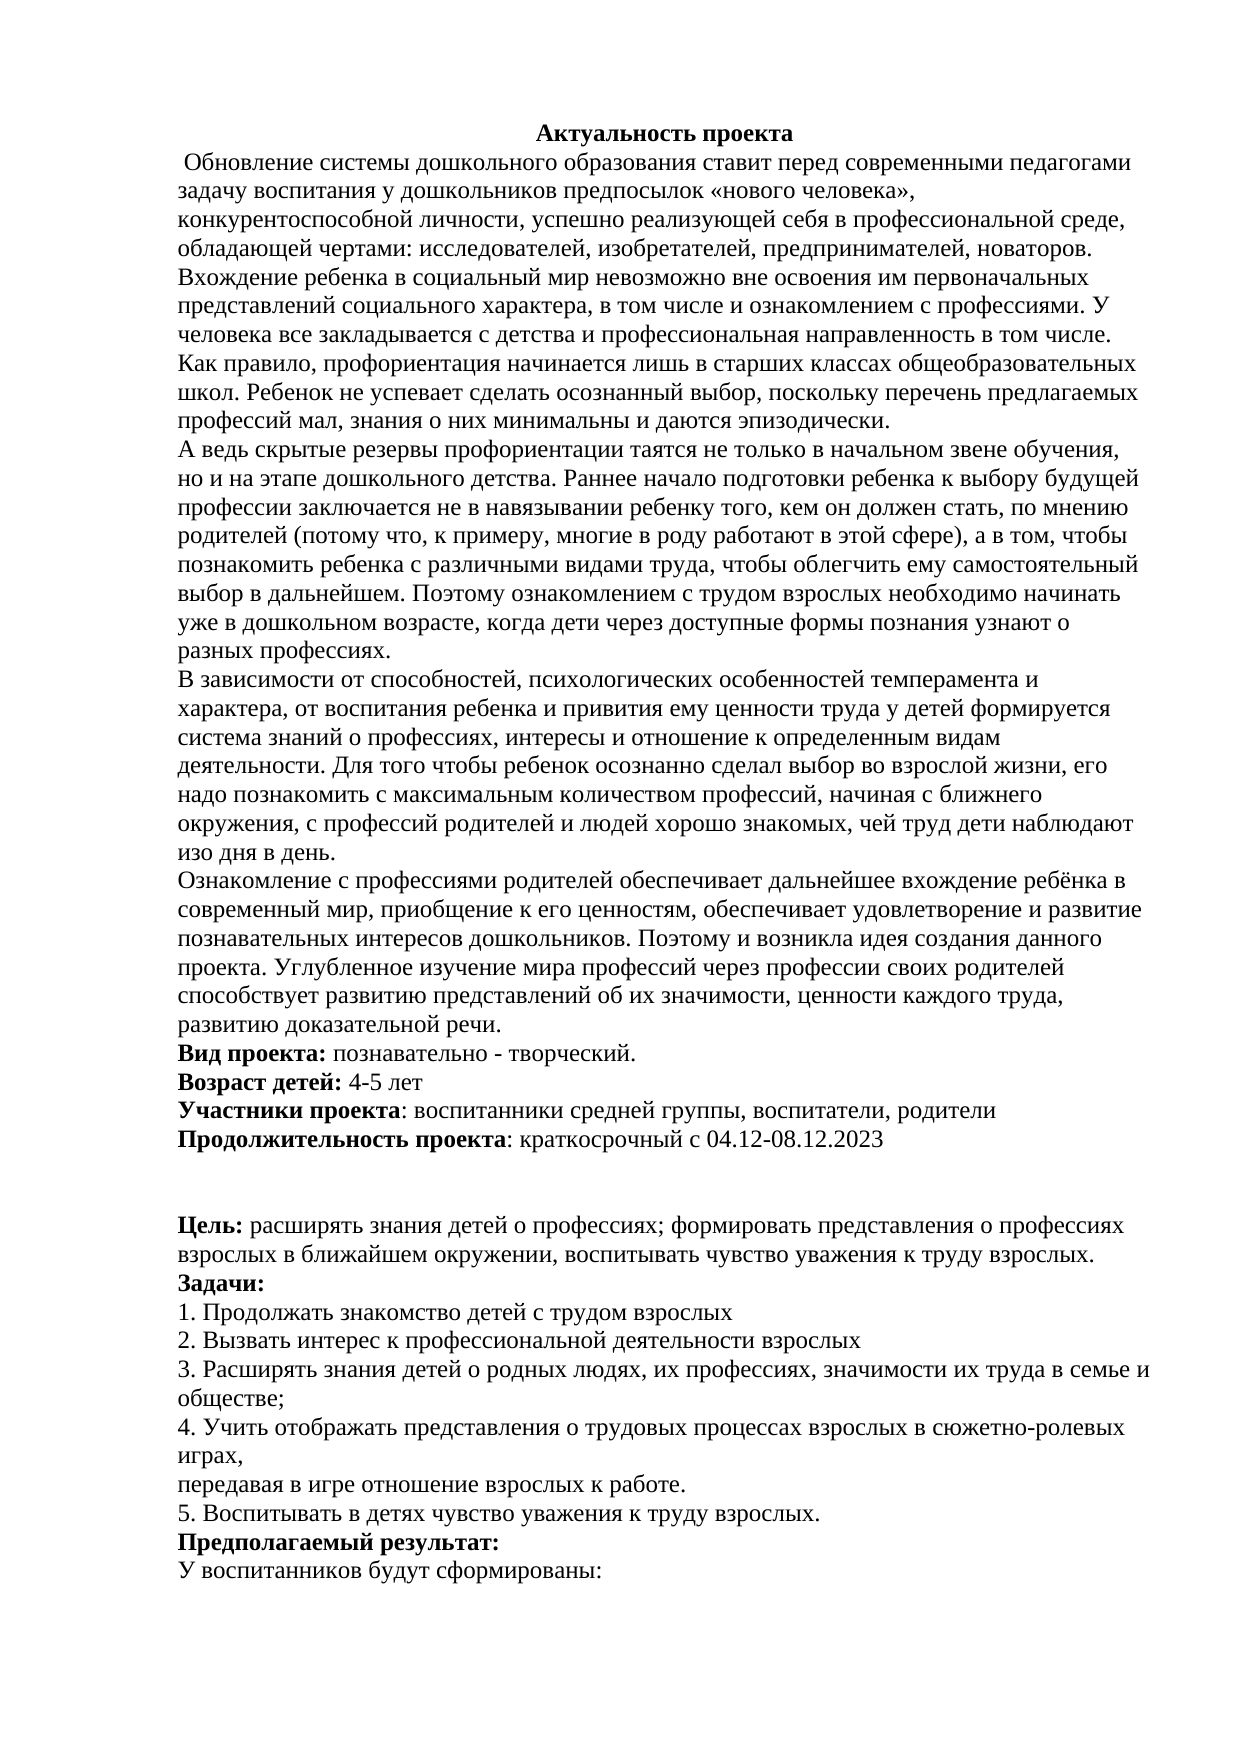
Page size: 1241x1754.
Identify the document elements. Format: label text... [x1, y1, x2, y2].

text 5. Воспитывать в детях чувство уважения к труду взрослых. [177, 1498, 1152, 1527]
text Вид проекта: познавательно - творческий. [177, 1038, 1152, 1067]
text 1. Продолжать знакомство детей с трудом взрослых [177, 1297, 1152, 1326]
text 3. Расширять знания детей о родных людях, их профессиях, значимости их труда в семье и [177, 1354, 1152, 1383]
text обществе; [177, 1383, 1152, 1412]
text Участники проекта: воспитанники средней группы, воспитатели, родители Продолжительность проекта: краткосрочный с 04.12-08.12.2023 [177, 1096, 1152, 1153]
text передавая в игре отношение взрослых к работе. [177, 1469, 1152, 1498]
text Актуальность проекта [177, 118, 1152, 147]
text Цель: расширять знания детей о профессиях; формировать представления о профессиях взрослых в ближайшем окружении, воспитывать чувство уважения к труду взрослых. [177, 1211, 1152, 1268]
text Задачи: [177, 1268, 1152, 1297]
text Ознакомление с профессиями родителей обеспечивает дальнейшее вхождение ребёнка в современный мир, приобщение к его ценностям, обеспечивает удовлетворение и развитие познавательных интересов дошкольников. Поэтому и возникла идея создания данного проекта. Углубленное изучение мира профессий через профессии своих родителей способствует развитию представлений об их значимости, ценности каждого труда, развитию доказательной речи. [177, 866, 1152, 1038]
text У воспитанников будут сформированы: [177, 1556, 1152, 1584]
text 2. Вызвать интерес к профессиональной деятельности взрослых [177, 1326, 1152, 1354]
text 4. Учить отображать представления о трудовых процессах взрослых в сюжетно-ролевых играх, [177, 1412, 1152, 1469]
text Предполагаемый результат: [177, 1527, 1152, 1556]
text Возраст детей: 4-5 лет [177, 1067, 1152, 1096]
text Обновление системы дошкольного образования ставит перед современными педагогами задачу воспитания у дошкольников предпосылок «нового человека», конкурентоспособной личности, успешно реализующей себя в профессиональной среде, обладающей чертами: исследователей, изобретателей, предпринимателей, новаторов. Вхождение ребенка в социальный мир невозможно вне освоения им первоначальных представлений социального характера, в том числе и ознакомлением с профессиями. У человека все закладывается с детства и профессиональная направленность в том числе. Как правило, профориентация начинается лишь в старших классах общеобразовательных школ. Ребенок не успевает сделать осознанный выбор, поскольку перечень предлагаемых профессий мал, знания о них минимальны и даются эпизодически. [177, 147, 1152, 434]
text В зависимости от способностей, психологических особенностей темперамента и характера, от воспитания ребенка и привития ему ценности труда у детей формируется система знаний о профессиях, интересы и отношение к определенным видам деятельности. Для того чтобы ребенок осознанно сделал выбор во взрослой жизни, его надо познакомить с максимальным количеством профессий, начиная с ближнего окружения, с профессий родителей и людей хорошо знакомых, чей труд дети наблюдают изо дня в день. [177, 664, 1152, 866]
text А ведь скрытые резервы профориентации таятся не только в начальном звене обучения, но и на этапе дошкольного детства. Раннее начало подготовки ребенка к выбору будущей профессии заключается не в навязывании ребенку того, кем он должен стать, по мнению родителей (потому что, к примеру, многие в роду работают в этой сфере), а в том, чтобы познакомить ребенка с различными видами труда, чтобы облегчить ему самостоятельный выбор в дальнейшем. Поэтому ознакомлением с трудом взрослых необходимо начинать уже в дошкольном возрасте, когда дети через доступные формы познания узнают о разных профессиях. [177, 434, 1152, 664]
